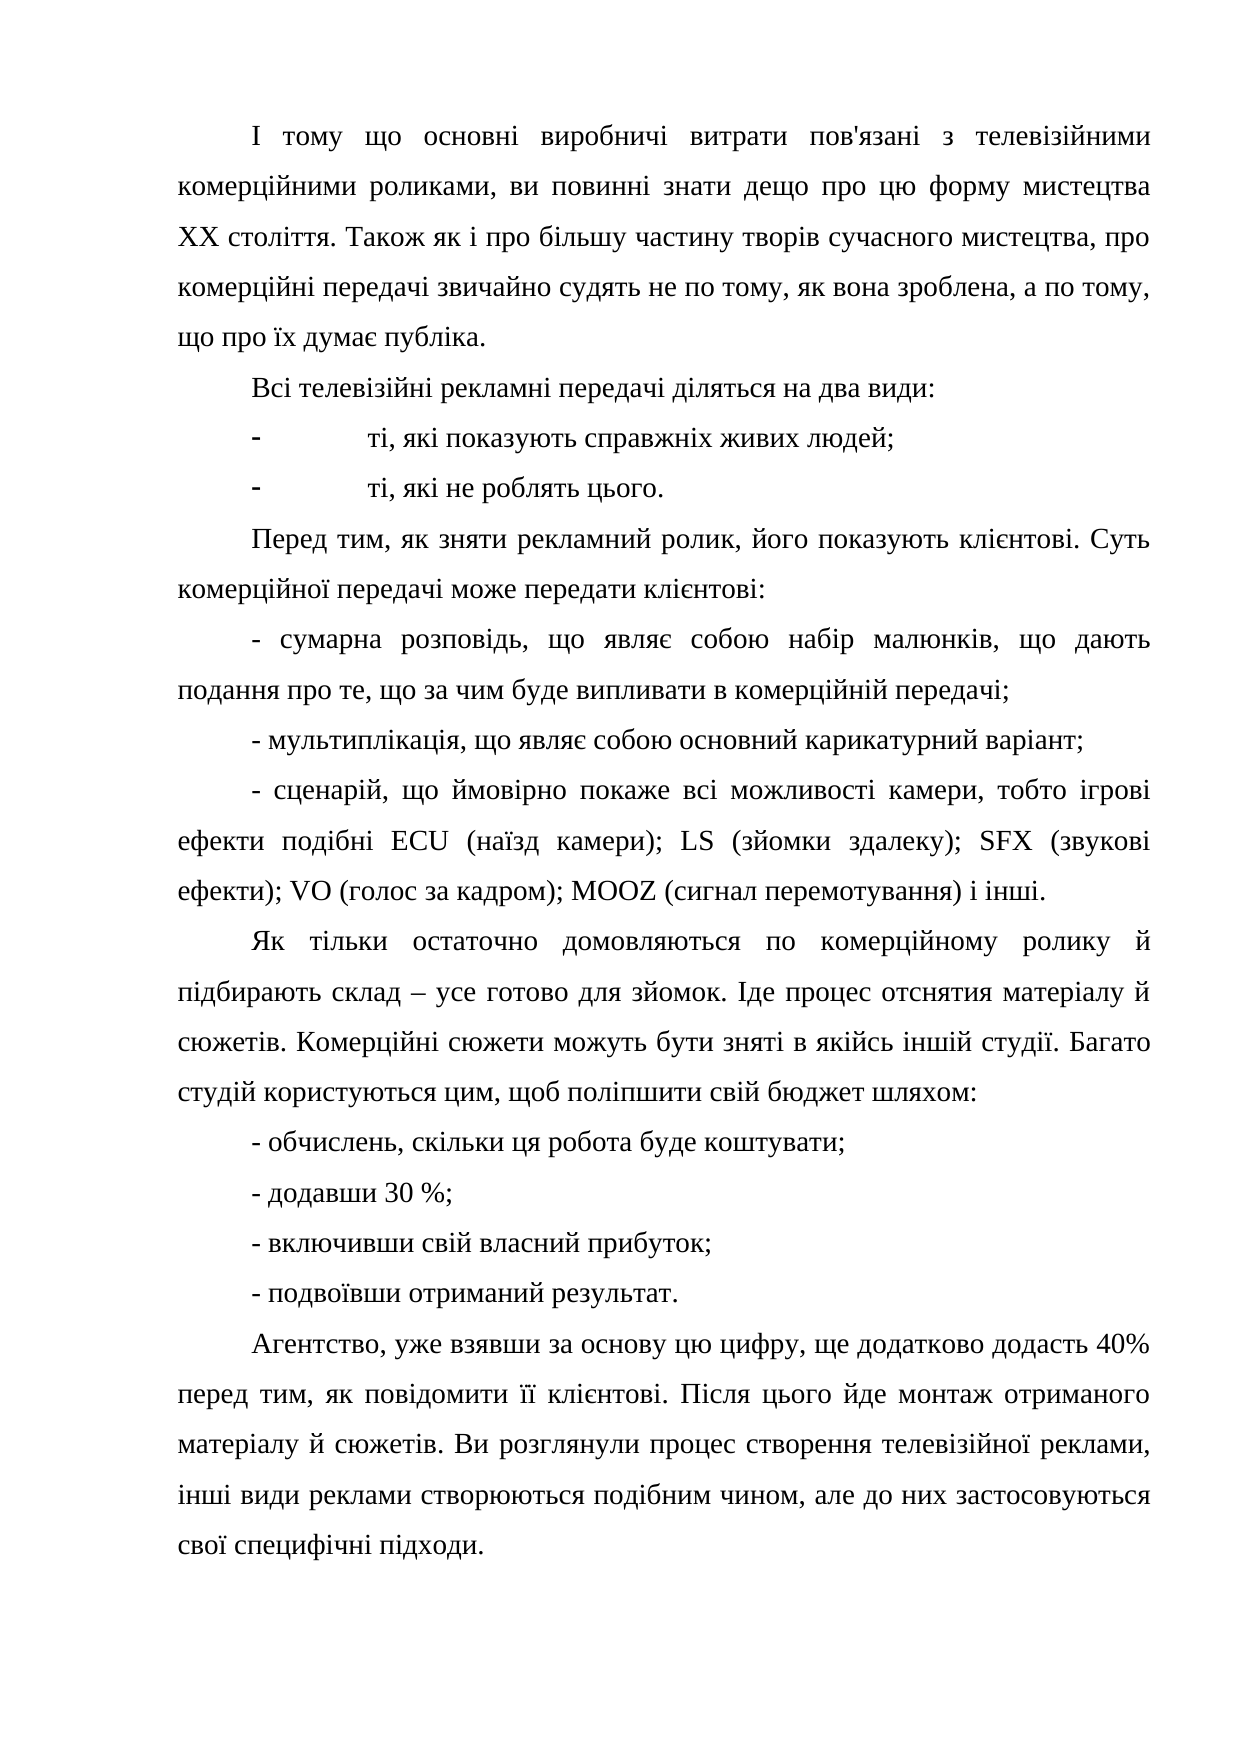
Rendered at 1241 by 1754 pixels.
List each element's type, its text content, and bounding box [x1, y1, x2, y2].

text - сценарій, що ймовірно покаже всі можливості камери, тобто ігрові ефекти подібні ECU (наїзд камери); LS (зйомки здалеку); SFX (звукові ефекти); VO (голос за кадром); MOOZ (сигнал перемотування) і інші. [177, 772, 1152, 907]
text Перед тим, як зняти рекламний ролик, його показують клієнтові. Суть комерційної передачі може передати клієнтові: [177, 521, 1152, 605]
text - включивши свій власний прибуток; [177, 1225, 1152, 1259]
text - сумарна розповідь, що являє собою набір малюнків, що дають подання про те, що за чим буде випливати в комерційній передачі; [177, 621, 1152, 705]
text - додавши 30 %; [177, 1175, 1152, 1208]
text Всі телевізійні рекламні передачі діляться на два види: [177, 370, 1152, 403]
text - мультиплікація, що являє собою основний карикатурний варіант; [177, 722, 1152, 756]
text - подвоївши отриманий результат. [177, 1276, 1152, 1309]
list ті, які показують справжніх живих людей; [177, 420, 1152, 454]
text Як тільки остаточно домовляються по комерційному ролику й підбирають склад – усе готово для зйомок. Іде процес отснятия матеріалу й сюжетів. Комерційні сюжети можуть бути зняті в якійсь іншій студії. Багато студій користуються цим, щоб поліпшити свій бюджет шляхом: [177, 923, 1152, 1108]
text - обчислень, скільки ця робота буде коштувати; [177, 1124, 1152, 1158]
list ті, які не роблять цього. [177, 470, 1152, 504]
text Агентство, уже взявши за основу цю цифру, ще додатково додасть 40% перед тим, як повідомити її клієнтові. Після цього йде монтаж отриманого матеріалу й сюжетів. Ви розглянули процес створення телевізійної реклами, інші види реклами створюються подібним чином, але до них застосовуються свої специфічні підходи. [177, 1326, 1152, 1561]
text І тому що основні виробничі витрати пов'язані з телевізійними комерційними роликами, ви повинні знати дещо про цю форму мистецтва ХХ століття. Також як і про більшу частину творів сучасного мистецтва, про комерційні передачі звичайно судять не по тому, як вона зроблена, а по тому, що про їх думає публіка. [177, 118, 1152, 353]
